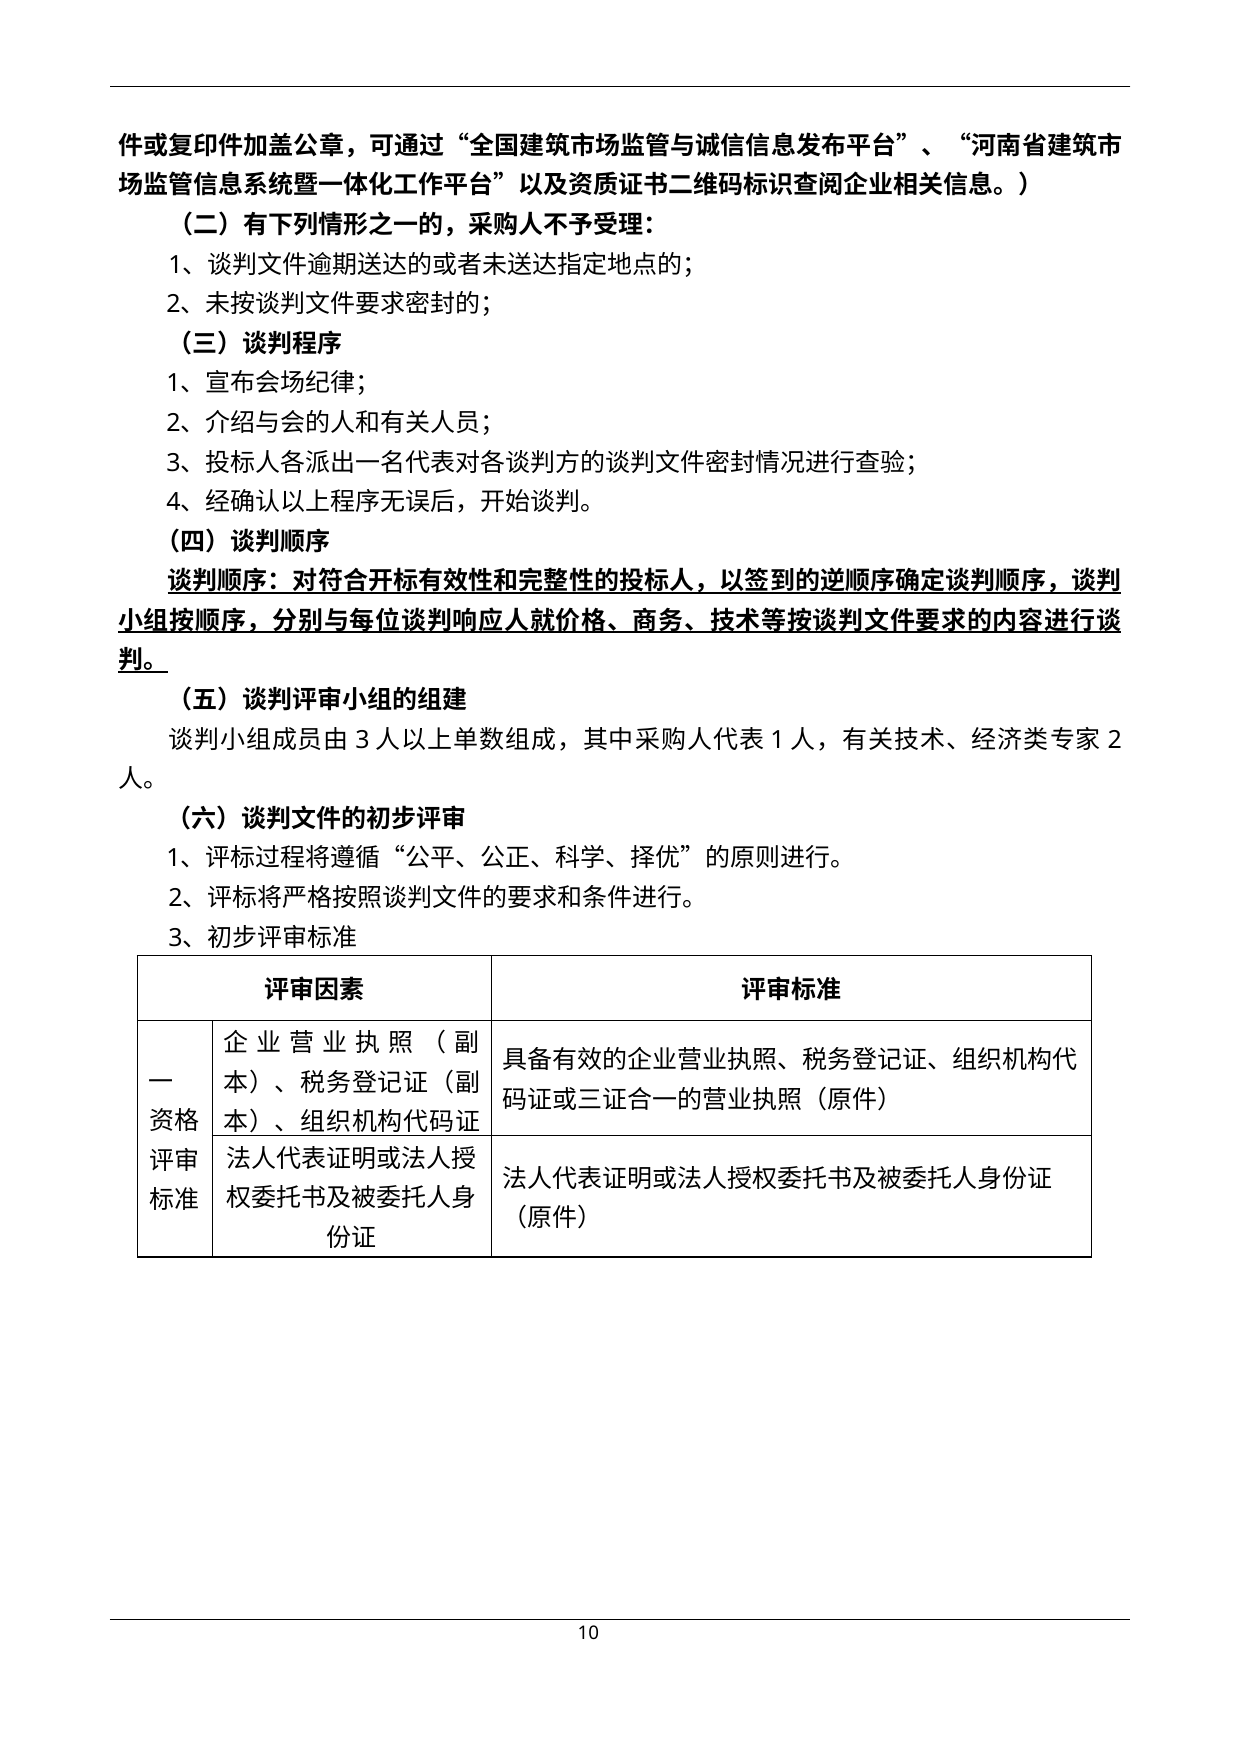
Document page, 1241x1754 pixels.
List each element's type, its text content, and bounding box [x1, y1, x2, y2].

table_header 评审因素 [138, 956, 491, 1020]
text 谈判小组成员由3人以上单数组成，其中采购人代表1人，有关技术、经济类专家2人。 [118, 717, 1122, 797]
text 2、评标将严格按照谈判文件的要求和条件进行。 [118, 876, 1122, 915]
table_header 评审标准 [492, 956, 1091, 1020]
text 1、谈判文件逾期送达的或者未送达指定地点的； [118, 242, 1122, 282]
text （三）谈判程序 [118, 322, 1122, 361]
text 2、介绍与会的人和有关人员； [118, 401, 1122, 440]
text 1、评标过程将遵循“公平、公正、科学、择优”的原则进行。 [118, 836, 1122, 876]
text 3、初步评审标准 [118, 915, 1122, 955]
table_cell 一 资格评审标准 [138, 1021, 212, 1256]
text （二）有下列情形之一的，采购人不予受理： [118, 203, 1122, 242]
text 3、投标人各派出一名代表对各谈判方的谈判文件密封情况进行查验； [118, 440, 1122, 480]
text 谈判顺序：对符合开标有效性和完整性的投标人，以签到的逆顺序确定谈判顺序，谈判小组按顺序，分别与每位谈判响应人就价格、商务、技术等按谈判文件要求的内容进行谈判。 [118, 559, 1122, 678]
text （五）谈判评审小组的组建 [118, 678, 1122, 717]
table_cell 企业营业执照（副本）、税务登记证（副本）、组织机构代码证（副本） [213, 1021, 491, 1135]
text 1、宣布会场纪律； [118, 361, 1122, 401]
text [118, 124, 1122, 203]
text 2、未按谈判文件要求密封的； [118, 282, 1122, 322]
text 4、经确认以上程序无误后，开始谈判。 [118, 480, 1122, 519]
table_cell 法人代表证明或法人授权委托书及被委托人身份证 [213, 1136, 491, 1256]
table_cell 法人代表证明或法人授权委托书及被委托人身份证（原件） [492, 1136, 1091, 1256]
table_cell 具备有效的企业营业执照、税务登记证、组织机构代码证或三证合一的营业执照（原件） [492, 1021, 1091, 1135]
text （四）谈判顺序 [118, 519, 1122, 559]
text （六）谈判文件的初步评审 [118, 797, 1122, 836]
